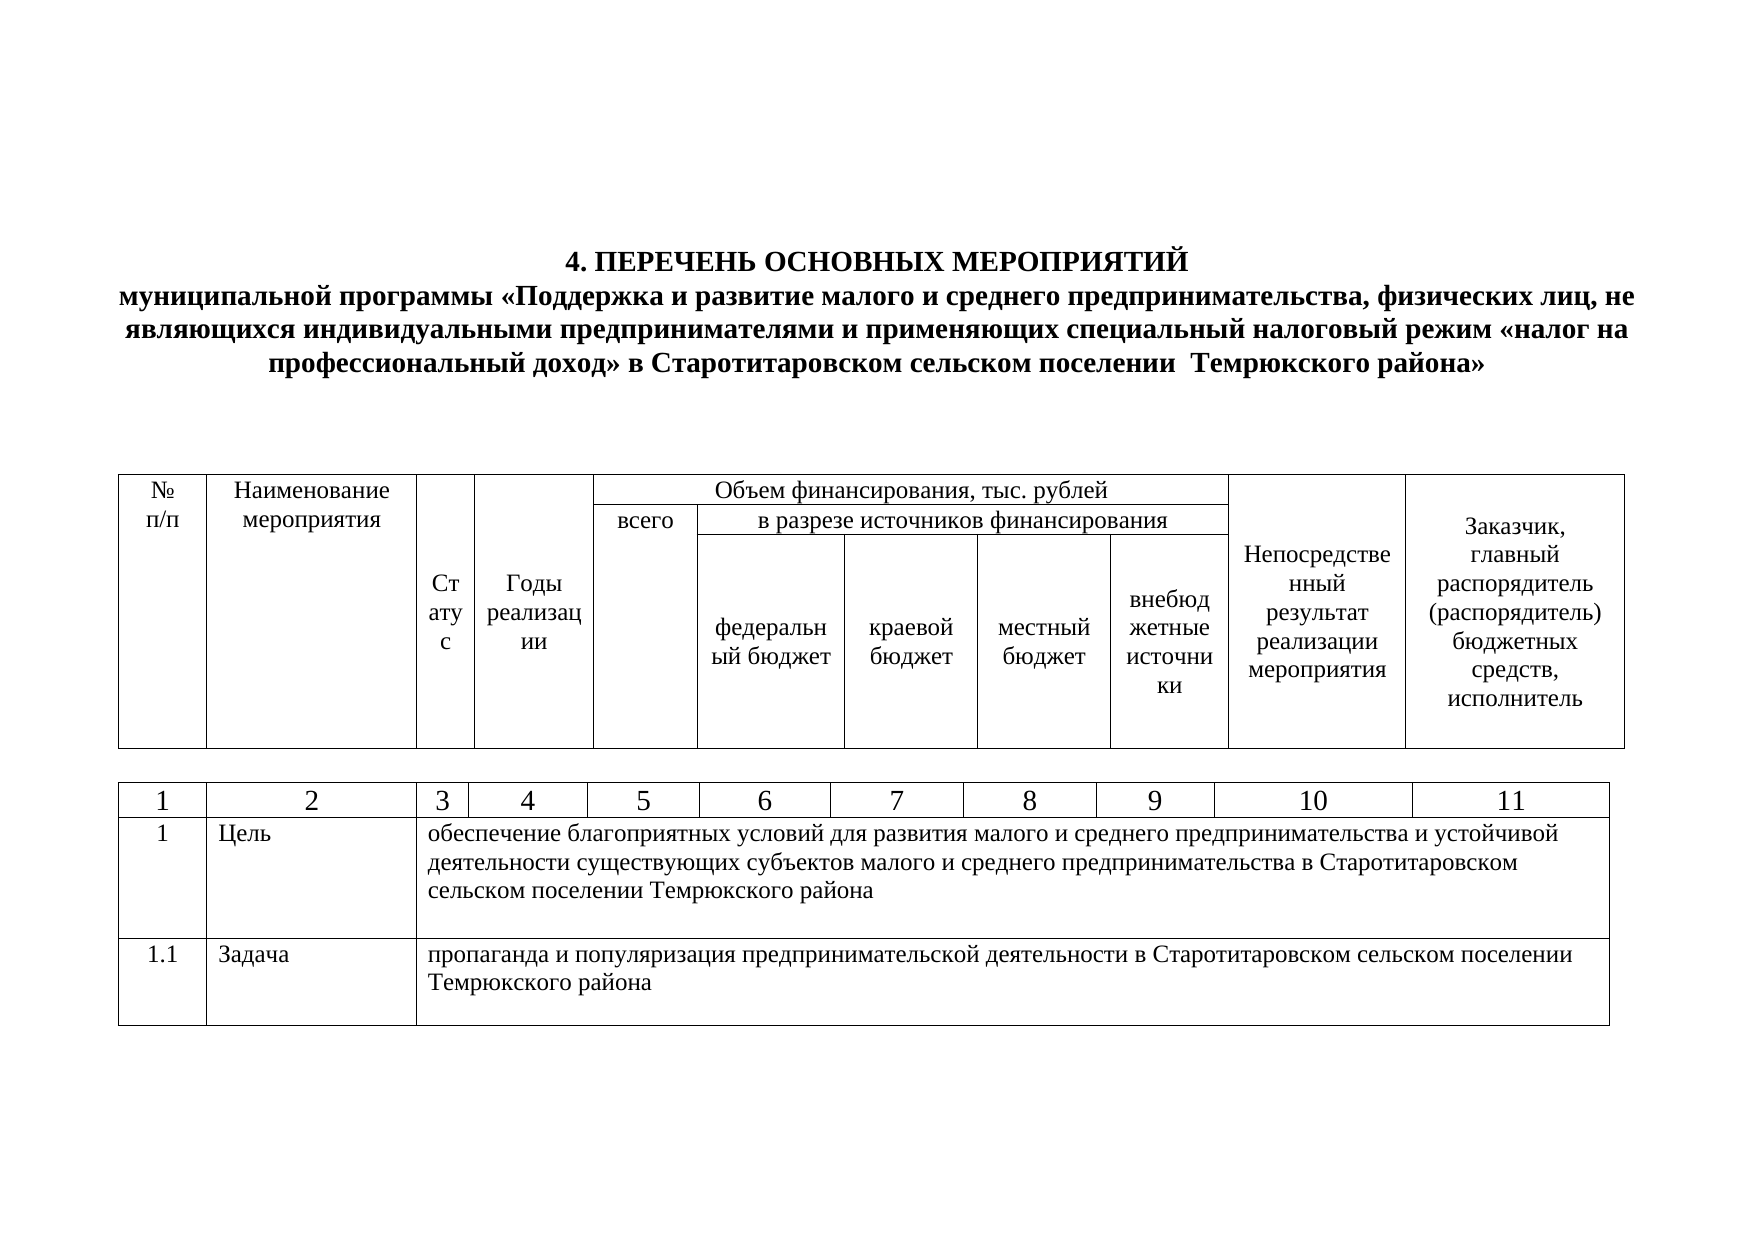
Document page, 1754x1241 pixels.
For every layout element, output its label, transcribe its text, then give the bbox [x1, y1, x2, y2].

table_header 4 [469, 783, 587, 817]
table_cell краевой бюджет [845, 535, 977, 748]
table_header 7 [831, 783, 963, 817]
table_header 11 [1413, 783, 1609, 817]
title 4. ПЕРЕЧЕНЬ ОСНОВНЫХ МЕРОПРИЯТИЙ [118, 244, 1636, 278]
table_cell 1 [119, 818, 206, 938]
table_header 6 [700, 783, 830, 817]
table_header Годы реализации [475, 475, 593, 748]
table_cell в разрезе источников финансирования [698, 505, 1228, 534]
table_header 1 [119, 783, 206, 817]
table_cell Задача [207, 939, 416, 1025]
table_cell местный бюджет [978, 535, 1110, 748]
table_cell внебюджетные источники [1111, 535, 1228, 748]
table_cell федеральный бюджет [698, 535, 844, 748]
table_cell 1.1 [119, 939, 206, 1025]
table_header 3 [417, 783, 468, 817]
table_header 2 [207, 783, 416, 817]
table_header 5 [588, 783, 699, 817]
table_header 9 [1097, 783, 1214, 817]
table_header Статус [417, 475, 474, 748]
table_cell обеспечение благоприятных условий для развития малого и среднего предпринимательства и устойчивой деятельности существующих субъектов малого и среднего предпринимательства в Старотитаровском сельском поселении Темрюкского района [417, 818, 1609, 938]
table_cell пропаганда и популяризация предпринимательской деятельности в Старотитаровском сельском поселении Темрюкского района [417, 939, 1609, 1025]
table_header № п/п [119, 475, 206, 748]
table_cell всего [594, 505, 697, 748]
table_cell Цель [207, 818, 416, 938]
table_header Объем финансирования, тыс. рублей [594, 475, 1228, 504]
table_header Заказчик, главный распорядитель (распорядитель) бюджетных средств, исполнитель [1406, 475, 1624, 748]
table_header 10 [1215, 783, 1412, 817]
text муниципальной программы «Поддержка и развитие малого и среднего предпринимательства, физических лиц, не являющихся индивидуальными предпринимателями и применяющих специальный налоговый режим «налог на профессиональный доход» в Старотитаровском сельском поселении Темрюкского района» [118, 278, 1636, 378]
table_header Наименование мероприятия [207, 475, 416, 748]
table_header Непосредственный результат реализации мероприятия [1229, 475, 1405, 748]
table_header 8 [964, 783, 1096, 817]
